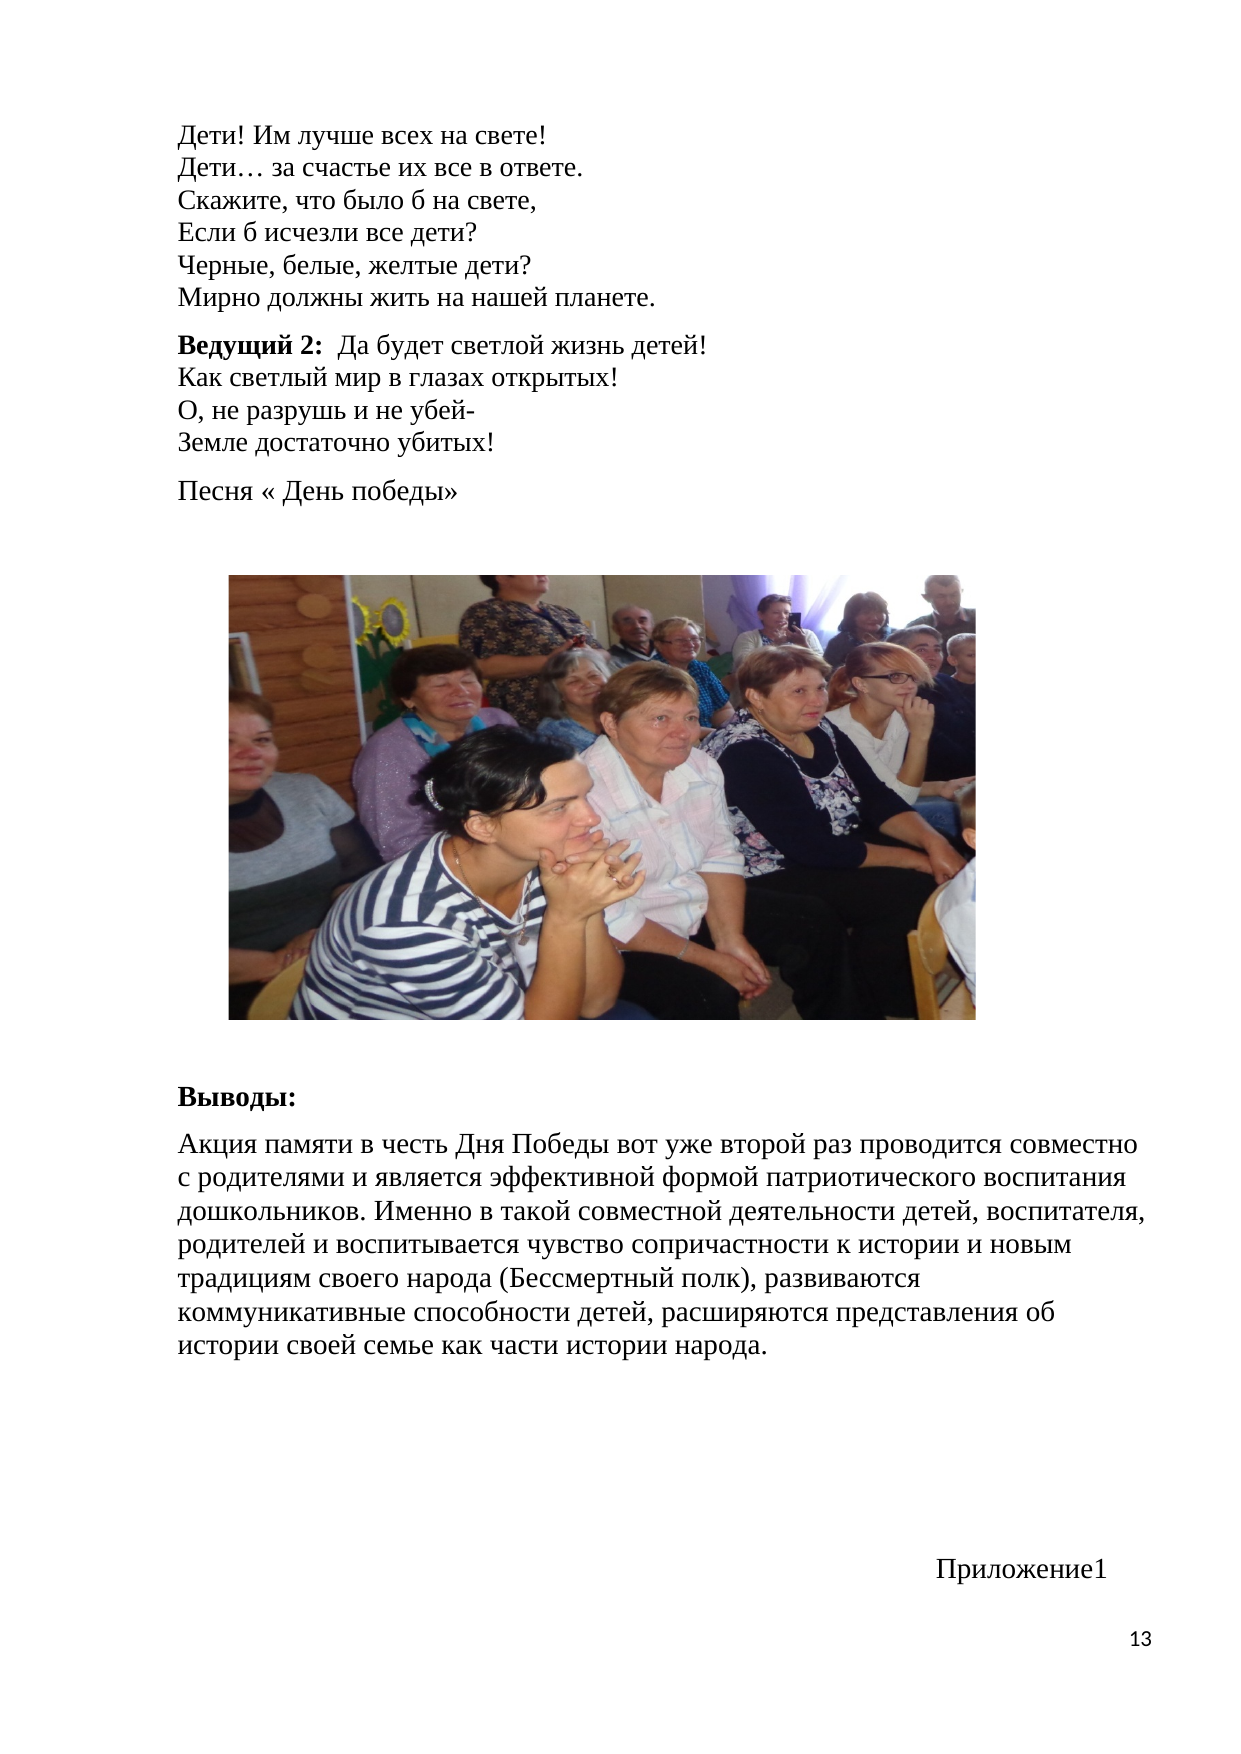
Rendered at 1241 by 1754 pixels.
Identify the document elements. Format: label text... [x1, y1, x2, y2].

text Акция памяти в честь Дня Победы вот уже второй раз проводится совместно с родителями и является эффективной формой патриотического воспитания дошкольников. Именно в такой совместной деятельности детей, воспитателя, родителей и воспитывается чувство сопричастности к истории и новым традициям своего народа (Бессмертный полк), развиваются коммуникативные способности детей, расширяются представления об истории своей семье как части истории народа. [177, 1126, 1152, 1361]
text Ведущий 2: Да будет светлой жизнь детей! Как светлый мир в глазах открытых! О, не разрушь и не убей- Земле достаточно убитых! [177, 328, 1152, 458]
picture [228, 575, 976, 1020]
text Приложение1 [177, 1552, 1152, 1585]
text Выводы: [177, 1079, 1152, 1113]
text Песня « День победы» [177, 473, 1152, 507]
text Дети! Им лучше всех на свете! Дети… за счастье их все в ответе. Скажите, что было б на свете, Если б исчезли все дети? Черные, белые, желтые дети? Мирно должны жить на нашей планете. [177, 118, 1152, 312]
